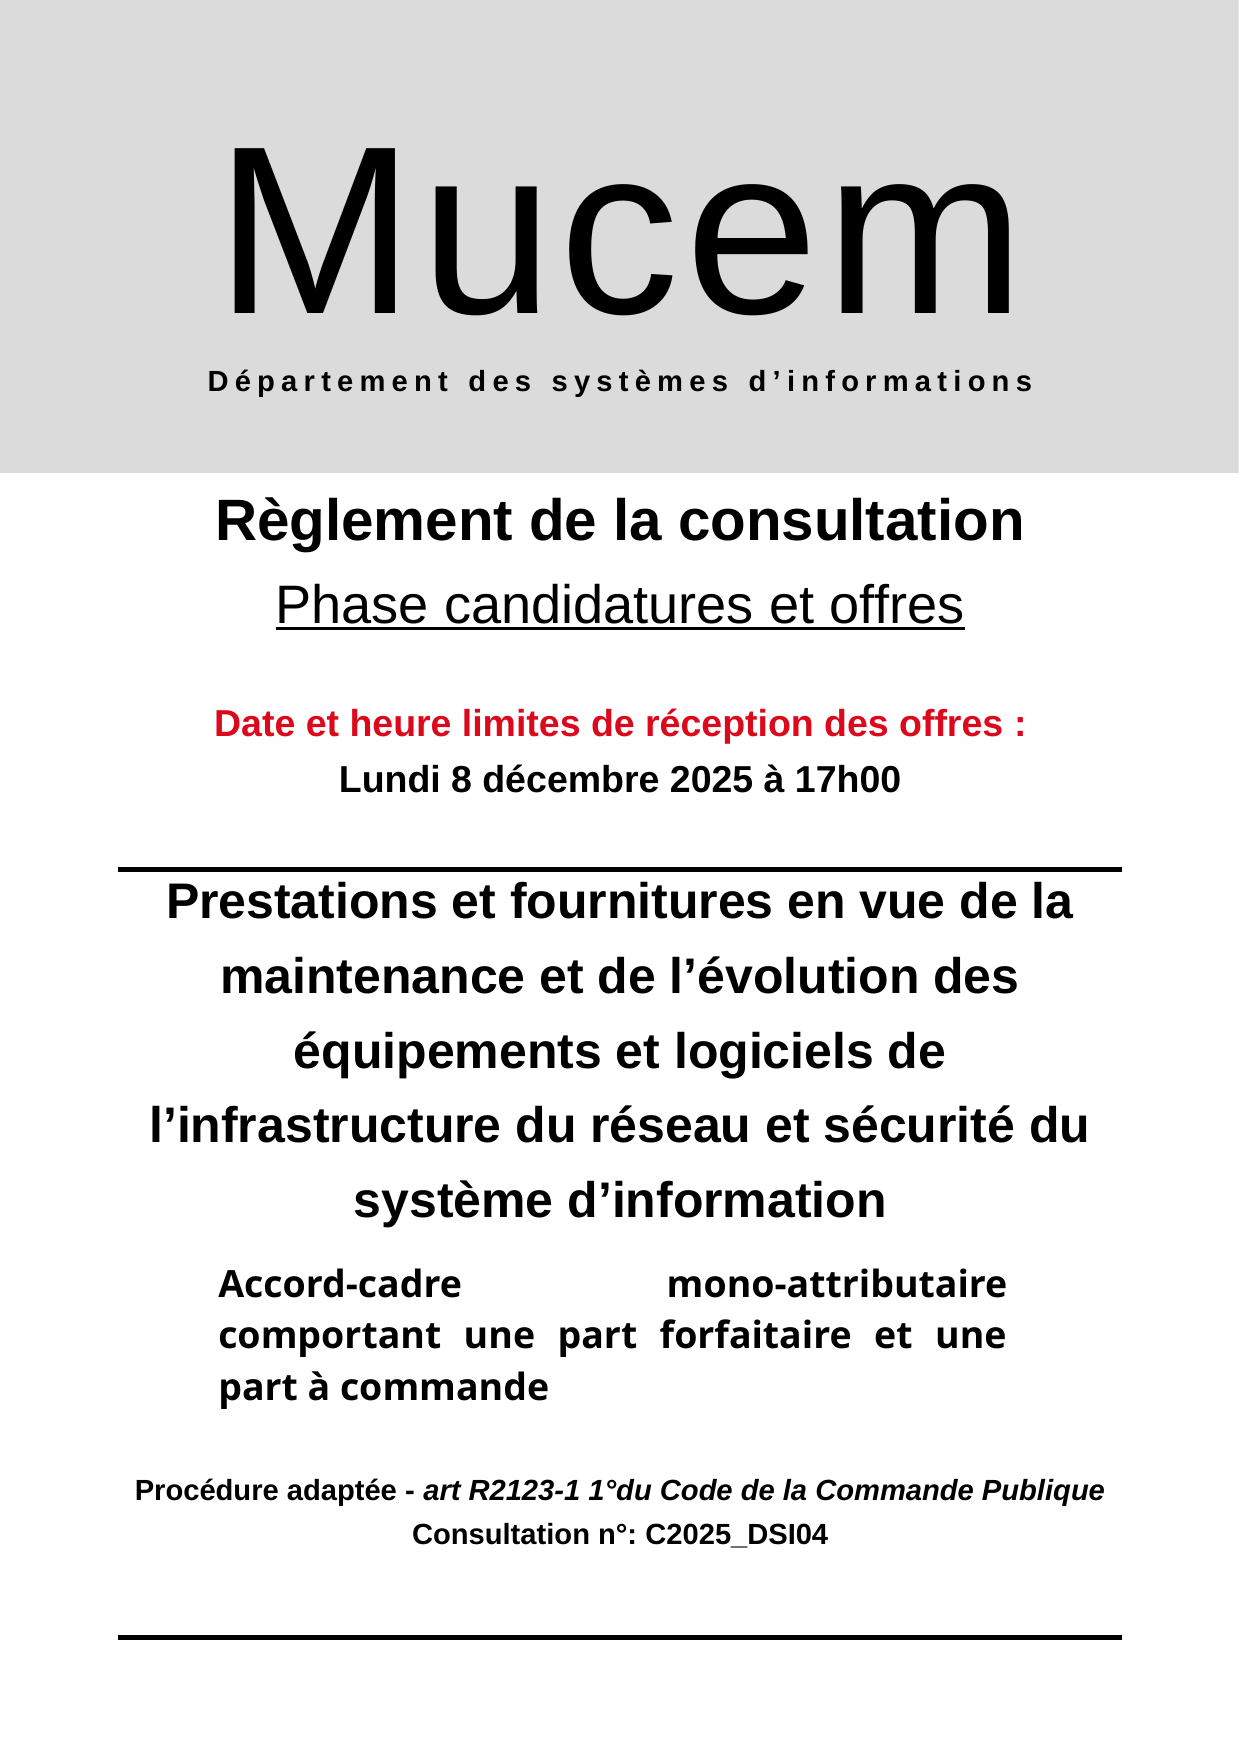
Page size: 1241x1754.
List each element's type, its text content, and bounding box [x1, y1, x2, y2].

table_cell Règlement de la consultation Phase candidatures et offres [118, 405, 1122, 642]
table_header Mucem Département des systèmes d’informations [118, 89, 1122, 405]
table_cell Prestations et fournitures en vue de la maintenance et de l’évolution des équipements et logiciels de l’infrastructure du réseau et sécurité du système d’information Accord-cadre mono-attributaire comportant une part forfaitaire et une part à commande Procédure adaptée - art R2123-1 1°du Code de la Commande Publique Consultation n°: C2025_DSI04 [118, 872, 1122, 1635]
table_cell Date et heure limites de réception des offres : Lundi 8 décembre 2025 à 17h00 [118, 642, 1122, 867]
